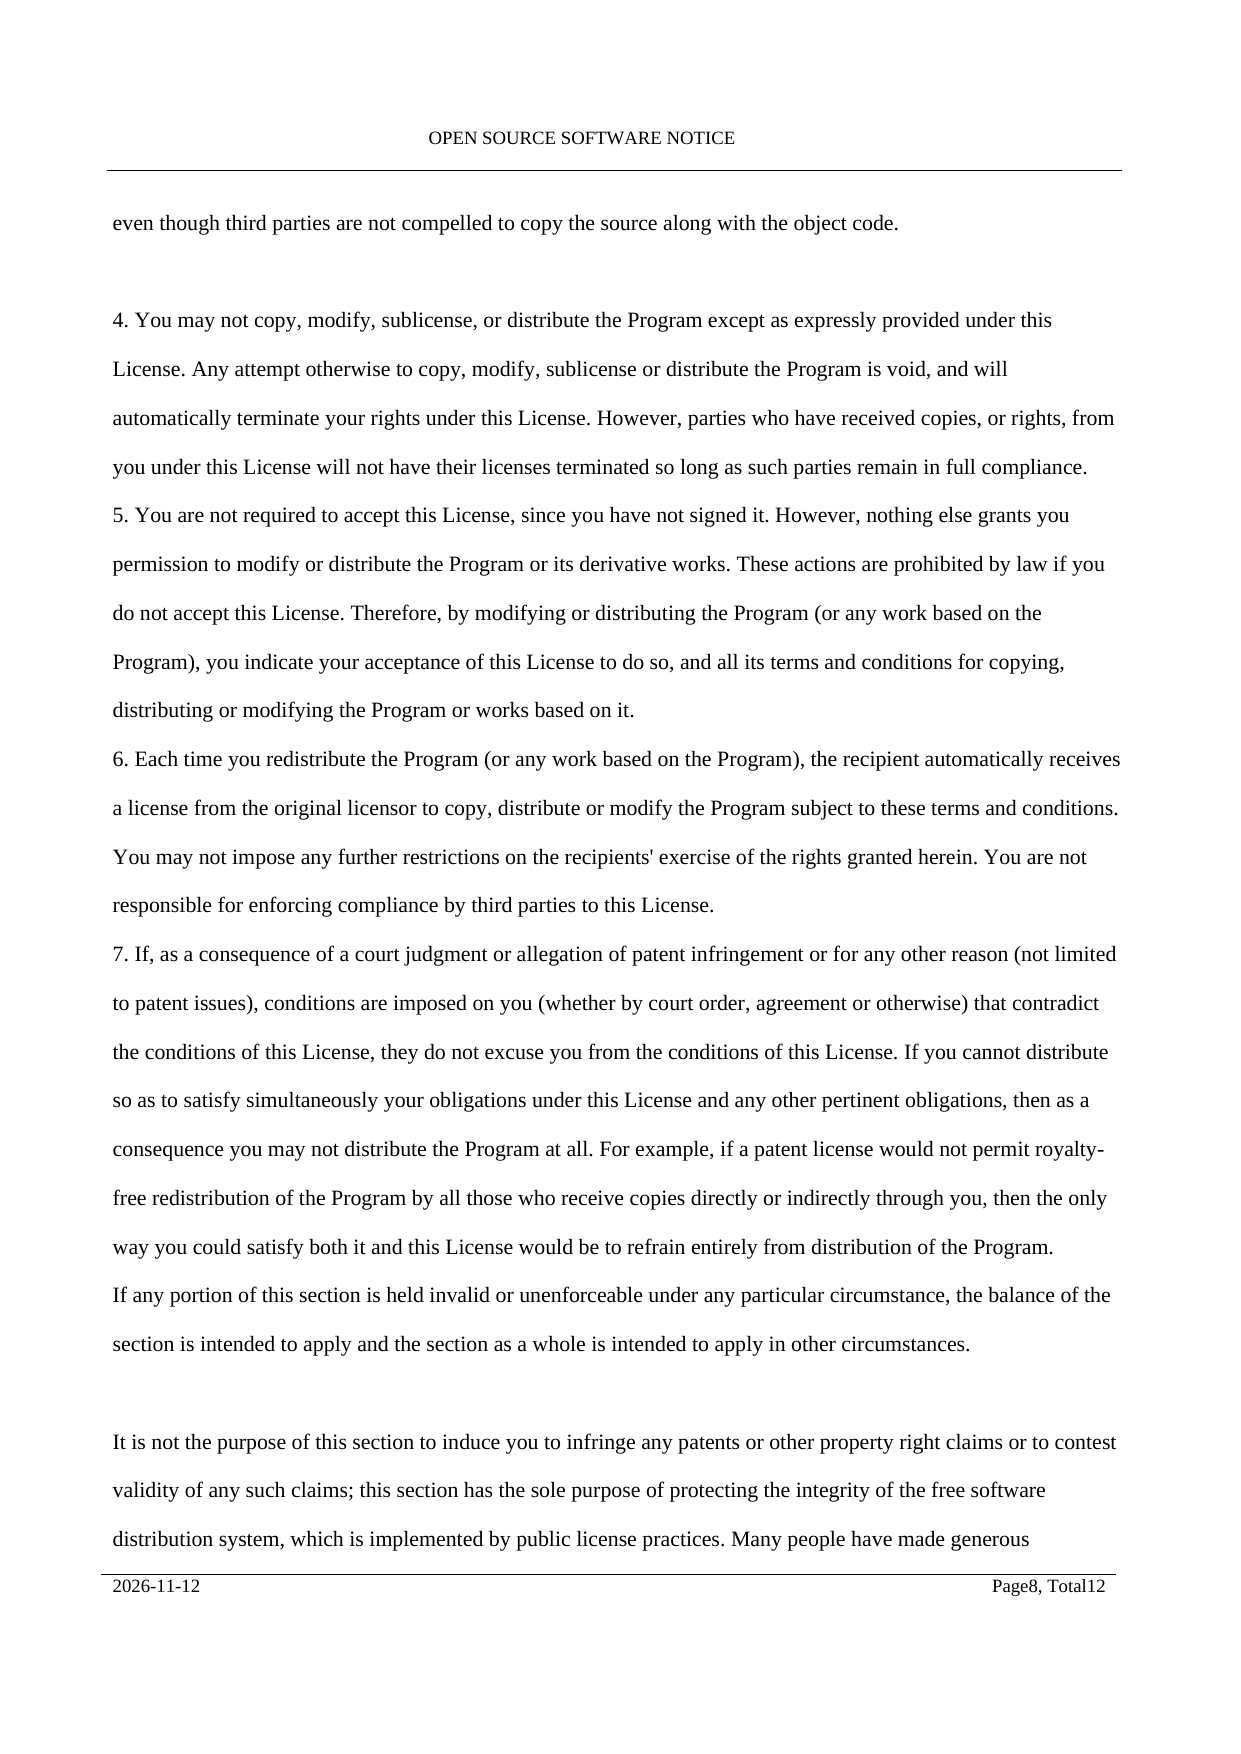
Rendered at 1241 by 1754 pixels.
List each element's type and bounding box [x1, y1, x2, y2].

text [112, 206, 1128, 1555]
